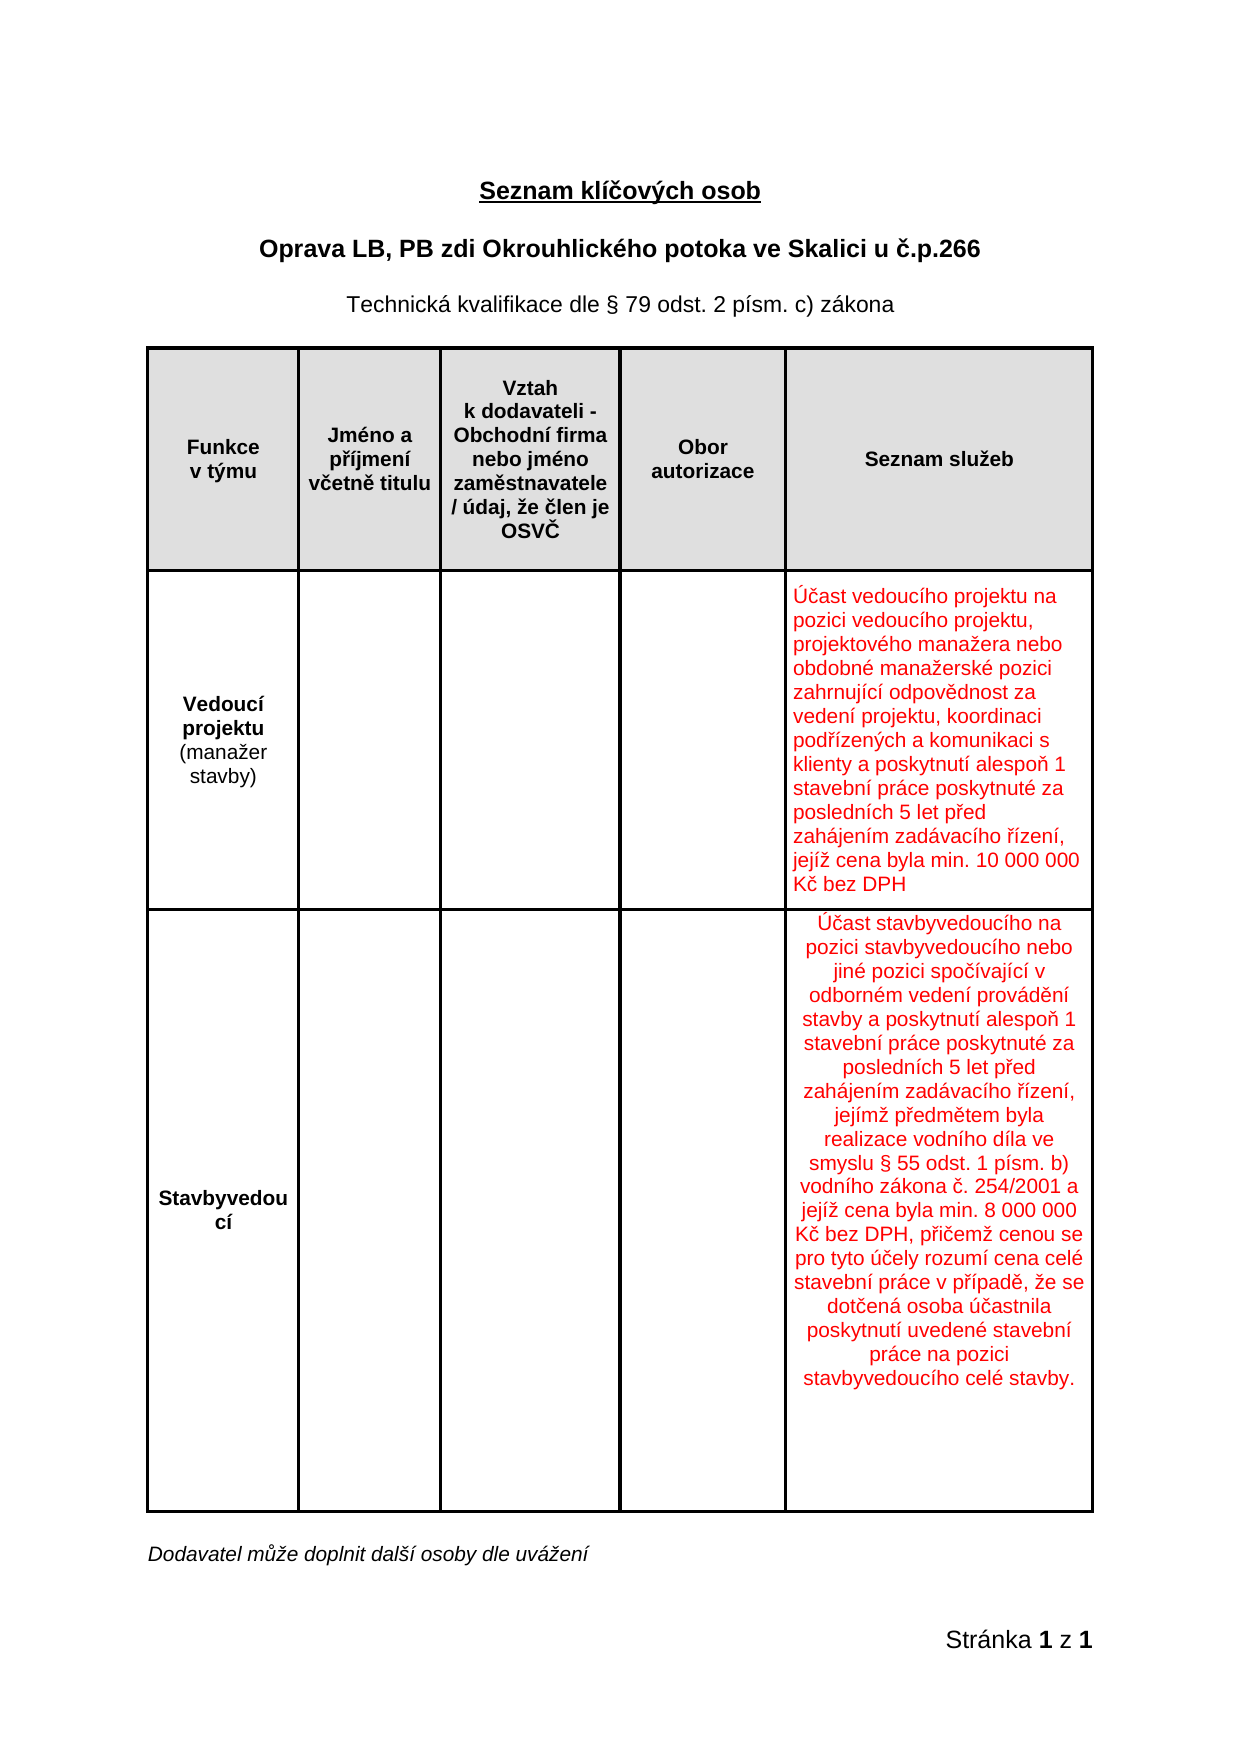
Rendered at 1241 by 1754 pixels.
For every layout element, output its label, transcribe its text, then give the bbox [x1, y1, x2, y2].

table_header Jméno a příjmení včetně titulu [300, 350, 439, 569]
text Seznam klíčových osob [148, 176, 1093, 205]
text Dodavatel může doplnit další osoby dle uvážení [148, 1542, 1093, 1566]
table_header Funkce v týmu [149, 350, 297, 569]
table_cell Účast vedoucího projektu na pozici vedoucího projektu, projektového manažera nebo obdobné manažerské pozici zahrnující odpovědnost za vedení projektu, koordinaci podřízených a komunikaci s klienty a poskytnutí alespoň 1 stavební práce poskytnuté za posledních 5 let před zahájením zadávacího řízení, jejíž cena byla min. 10 000 000 Kč bez DPH [787, 572, 1091, 908]
text Oprava LB, PB zdi Okrouhlického potoka ve Skalici u č.p.266 [148, 234, 1093, 263]
table_cell [622, 572, 784, 908]
table_cell [622, 911, 784, 1510]
table_cell [300, 911, 439, 1510]
text Technická kvalifikace dle § 79 odst. 2 písm. c) zákona [148, 291, 1093, 318]
table_header Vztah k dodavateli - Obchodní firma nebo jméno zaměstnavatele / údaj, že člen je OSVČ [442, 350, 618, 569]
table_cell [442, 572, 618, 908]
table_cell Vedoucí projektu (manažer stavby) [149, 572, 297, 908]
table_cell [300, 572, 439, 908]
table_cell [442, 911, 618, 1510]
table_header Obor autorizace [622, 350, 784, 569]
table_cell Účast stavbyvedoucího na pozici stavbyvedoucího nebo jiné pozici spočívající v odborném vedení provádění stavby a poskytnutí alespoň 1 stavební práce poskytnuté za posledních 5 let před zahájením zadávacího řízení, jejímž předmětem byla realizace vodního díla ve smyslu § 55 odst. 1 písm. b) vodního zákona č. 254/2001 a jejíž cena byla min. 8 000 000 Kč bez DPH, přičemž cenou se pro tyto účely rozumí cena celé stavební práce v případě, že se dotčená osoba účastnila poskytnutí uvedené stavební práce na pozici stavbyvedoucího celé stavby. [787, 911, 1091, 1510]
table_header Seznam služeb [787, 350, 1091, 569]
table_cell Stavbyvedoucí [149, 911, 297, 1510]
